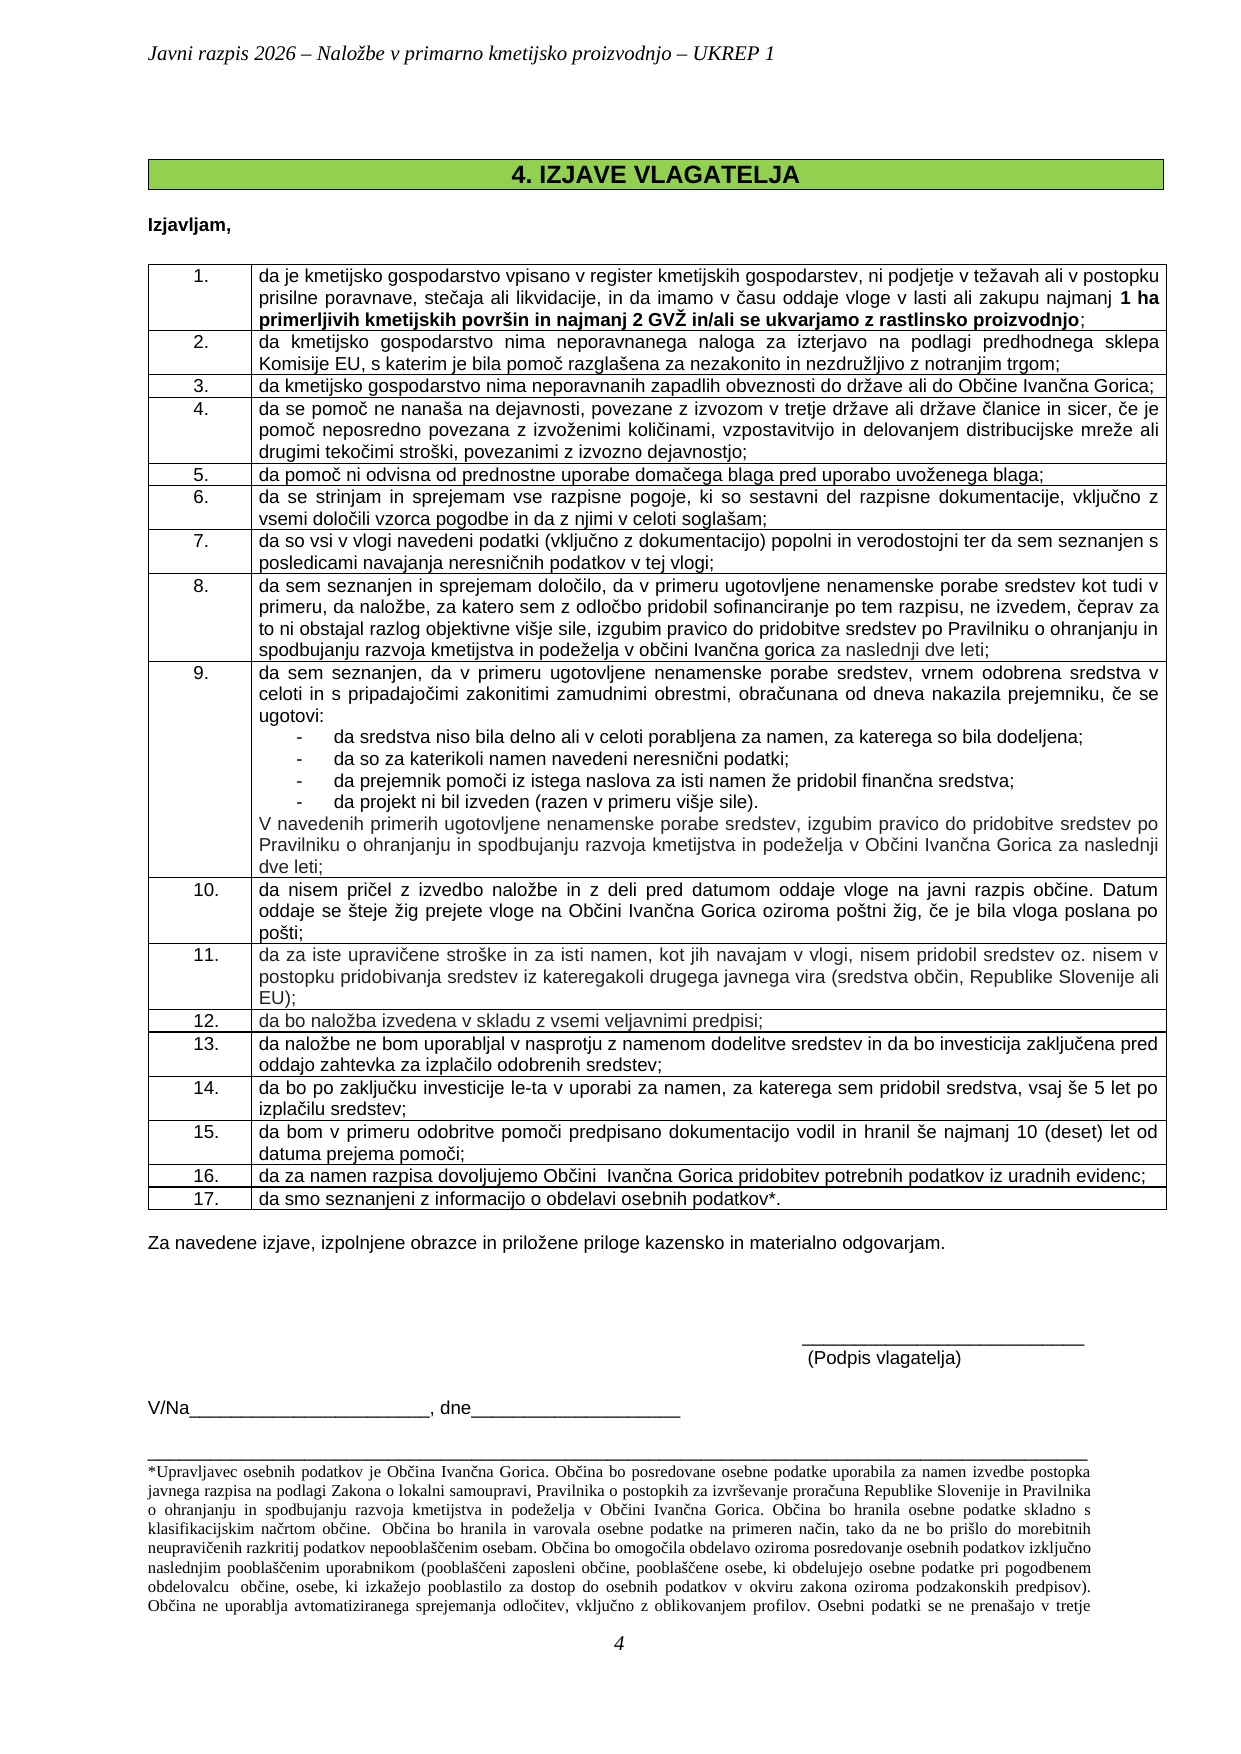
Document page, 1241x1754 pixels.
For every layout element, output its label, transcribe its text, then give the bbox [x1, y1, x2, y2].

table_cell da se strinjam in sprejemam vse razpisne pogoje, ki so sestavni del razpisne dokumentacije, vključno z vsemi določili vzorca pogodbe in da z njimi v celoti soglašam; [252, 486, 1166, 529]
table_cell da sem seznanjen, da v primeru ugotovljene nenamenske porabe sredstev, vrnem odobrena sredstva v celoti in s pripadajočimi zakonitimi zamudnimi obrestmi, obračunana od dneva nakazila prejemniku, če se ugotovi: da sredstva niso bila delno ali v celoti porabljena za namen, za katerega so bila dodeljena; da so za katerikoli namen navedeni neresnični podatki; da prejemnik pomoči iz istega naslova za isti namen že pridobil finančna sredstva; da projekt ni bil izveden (razen v primeru višje sile). V navedenih primerih ugotovljene nenamenske porabe sredstev, izgubim pravico do pridobitve sredstev po Pravilniku o ohranjanju in spodbujanju razvoja kmetijstva in podeželja v Občini Ivančna Gorica za naslednji dve leti; [252, 662, 1166, 877]
text (Podpis vlagatelja) [148, 1347, 1092, 1368]
table_cell [149, 878, 251, 943]
table_cell da sem seznanjen in sprejemam določilo, da v primeru ugotovljene nenamenske porabe sredstev kot tudi v primeru, da naložbe, za katero sem z odločbo pridobil sofinanciranje po tem razpisu, ne izvedem, čeprav za to ni obstajal razlog objektivne višje sile, izgubim pravico do pridobitve sredstev po Pravilniku o ohranjanju in spodbujanju razvoja kmetijstva in podeželja v občini Ivančna gorica za naslednji dve leti; [252, 574, 1166, 661]
table_cell da se pomoč ne nanaša na dejavnosti, povezane z izvozom v tretje države ali države članice in sicer, če je pomoč neposredno povezana z izvoženimi količinami, vzpostavitvijo in delovanjem distribucijske mreže ali drugimi tekočimi stroški, povezanimi z izvozno dejavnostjo; [252, 398, 1166, 462]
table_cell 16. [149, 1165, 251, 1186]
table_cell da smo seznanjeni z informacijo o obdelavi osebnih podatkov*. [252, 1188, 1166, 1209]
table_cell [149, 375, 251, 397]
text __________________________________________________________________________________________ [148, 1440, 1092, 1462]
table_cell da kmetijsko gospodarstvo nima neporavnanih zapadlih obveznosti do države ali do Občine Ivančna Gorica; [252, 375, 1166, 397]
table_cell [149, 464, 251, 485]
text V/Na_______________________, dne____________________ [148, 1397, 1092, 1418]
table_cell 14. [149, 1077, 251, 1120]
table_cell da za namen razpisa dovoljujemo Občini Ivančna Gorica pridobitev potrebnih podatkov iz uradnih evidenc; [252, 1165, 1166, 1186]
table_header 4. IZJAVE VLAGATELJA [149, 160, 1163, 189]
table_header da je kmetijsko gospodarstvo vpisano v register kmetijskih gospodarstev, ni podjetje v težavah ali v postopku prisilne poravnave, stečaja ali likvidacije, in da imamo v času oddaje vloge v lasti ali zakupu najmanj 1 ha primerljivih kmetijskih površin in najmanj 2 GVŽ in/ali se ukvarjamo z rastlinsko proizvodnjo; [252, 265, 1166, 330]
table_cell 17. [149, 1188, 251, 1209]
table_cell da bom v primeru odobritve pomoči predpisano dokumentacijo vodil in hranil še najmanj 10 (deset) let od datuma prejema pomoči; [252, 1121, 1166, 1164]
table_cell da za iste upravičene stroške in za isti namen, kot jih navajam v vlogi, nisem pridobil sredstev oz. nisem v postopku pridobivanja sredstev iz kateregakoli drugega javnega vira (sredstva občin, Republike Slovenije ali EU); [252, 944, 1166, 1009]
text Za navedene izjave, izpolnjene obrazce in priložene priloge kazensko in materialno odgovarjam. [148, 1232, 1092, 1253]
table_cell da pomoč ni odvisna od prednostne uporabe domačega blaga pred uporabo uvoženega blaga; [252, 464, 1166, 485]
table_cell [149, 398, 251, 462]
text Izjavljam, [148, 214, 1092, 235]
table_cell [149, 530, 251, 573]
table_cell da bo po zaključku investicije le-ta v uporabi za namen, za katerega sem pridobil sredstva, vsaj še 5 let po izplačilu sredstev; [252, 1077, 1166, 1120]
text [148, 1462, 1092, 1615]
table_cell [149, 574, 251, 661]
table_cell [149, 486, 251, 529]
table_header [149, 265, 251, 330]
table_cell da nisem pričel z izvedbo naložbe in z deli pred datumom oddaje vloge na javni razpis občine. Datum oddaje se šteje žig prejete vloge na Občini Ivančna Gorica oziroma poštni žig, če je bila vloga poslana po pošti; [252, 878, 1166, 943]
table_cell [149, 331, 251, 374]
table_cell [149, 944, 251, 1009]
table_cell [149, 662, 251, 877]
table_cell 13. [149, 1033, 251, 1076]
text ___________________________ [148, 1325, 1092, 1347]
table_cell 15. [149, 1121, 251, 1164]
table_cell 12. [149, 1010, 251, 1031]
table_cell da kmetijsko gospodarstvo nima neporavnanega naloga za izterjavo na podlagi predhodnega sklepa Komisije EU, s katerim je bila pomoč razglašena za nezakonito in nezdružljivo z notranjim trgom; [252, 331, 1166, 374]
table_cell da so vsi v vlogi navedeni podatki (vključno z dokumentacijo) popolni in verodostojni ter da sem seznanjen s posledicami navajanja neresničnih podatkov v tej vlogi; [252, 530, 1166, 573]
table_cell da naložbe ne bom uporabljal v nasprotju z namenom dodelitve sredstev in da bo investicija zaključena pred oddajo zahtevka za izplačilo odobrenih sredstev; [252, 1033, 1166, 1076]
table_cell da bo naložba izvedena v skladu z vsemi veljavnimi predpisi; [252, 1010, 1166, 1031]
